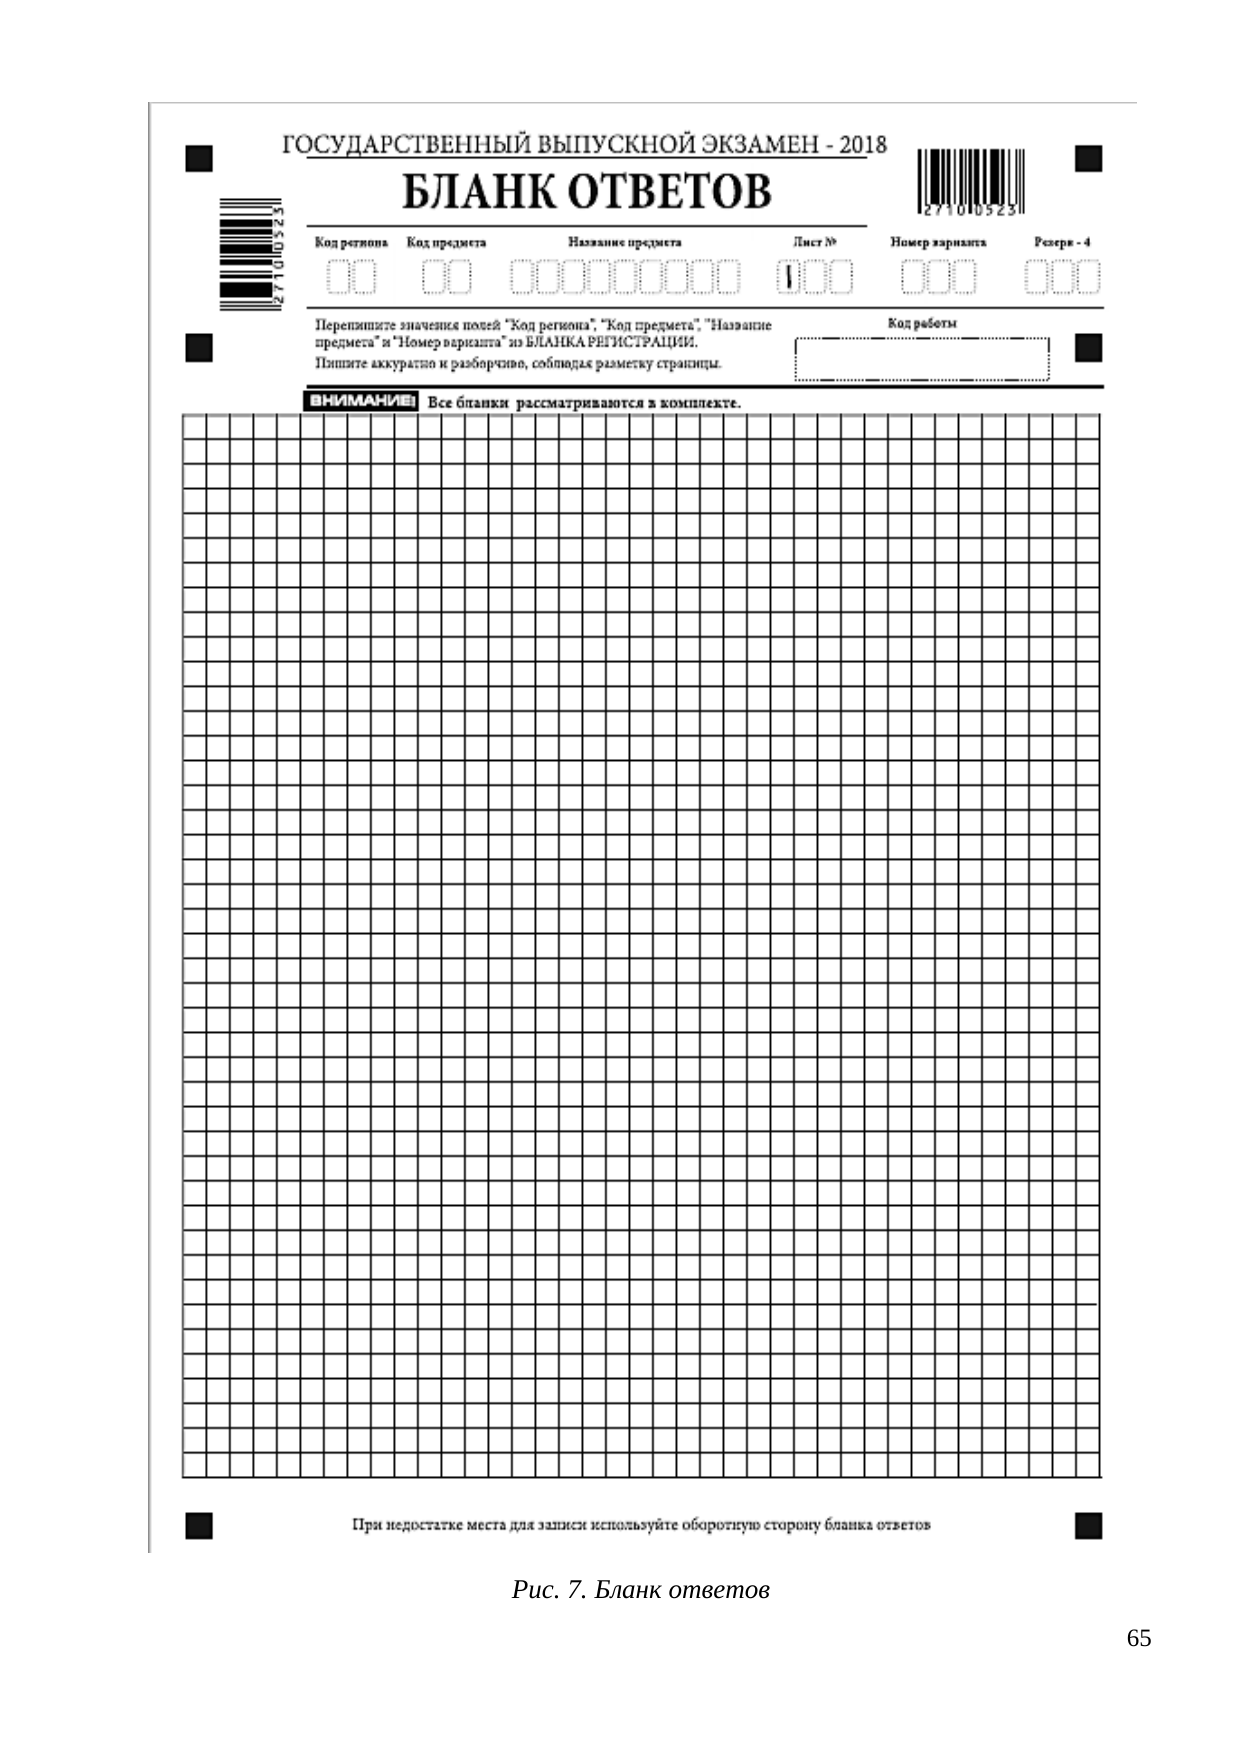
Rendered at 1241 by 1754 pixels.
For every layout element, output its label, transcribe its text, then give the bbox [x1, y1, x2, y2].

text Рис. 7. Бланк ответов [133, 1574, 1152, 1605]
picture [148, 102, 1137, 1553]
